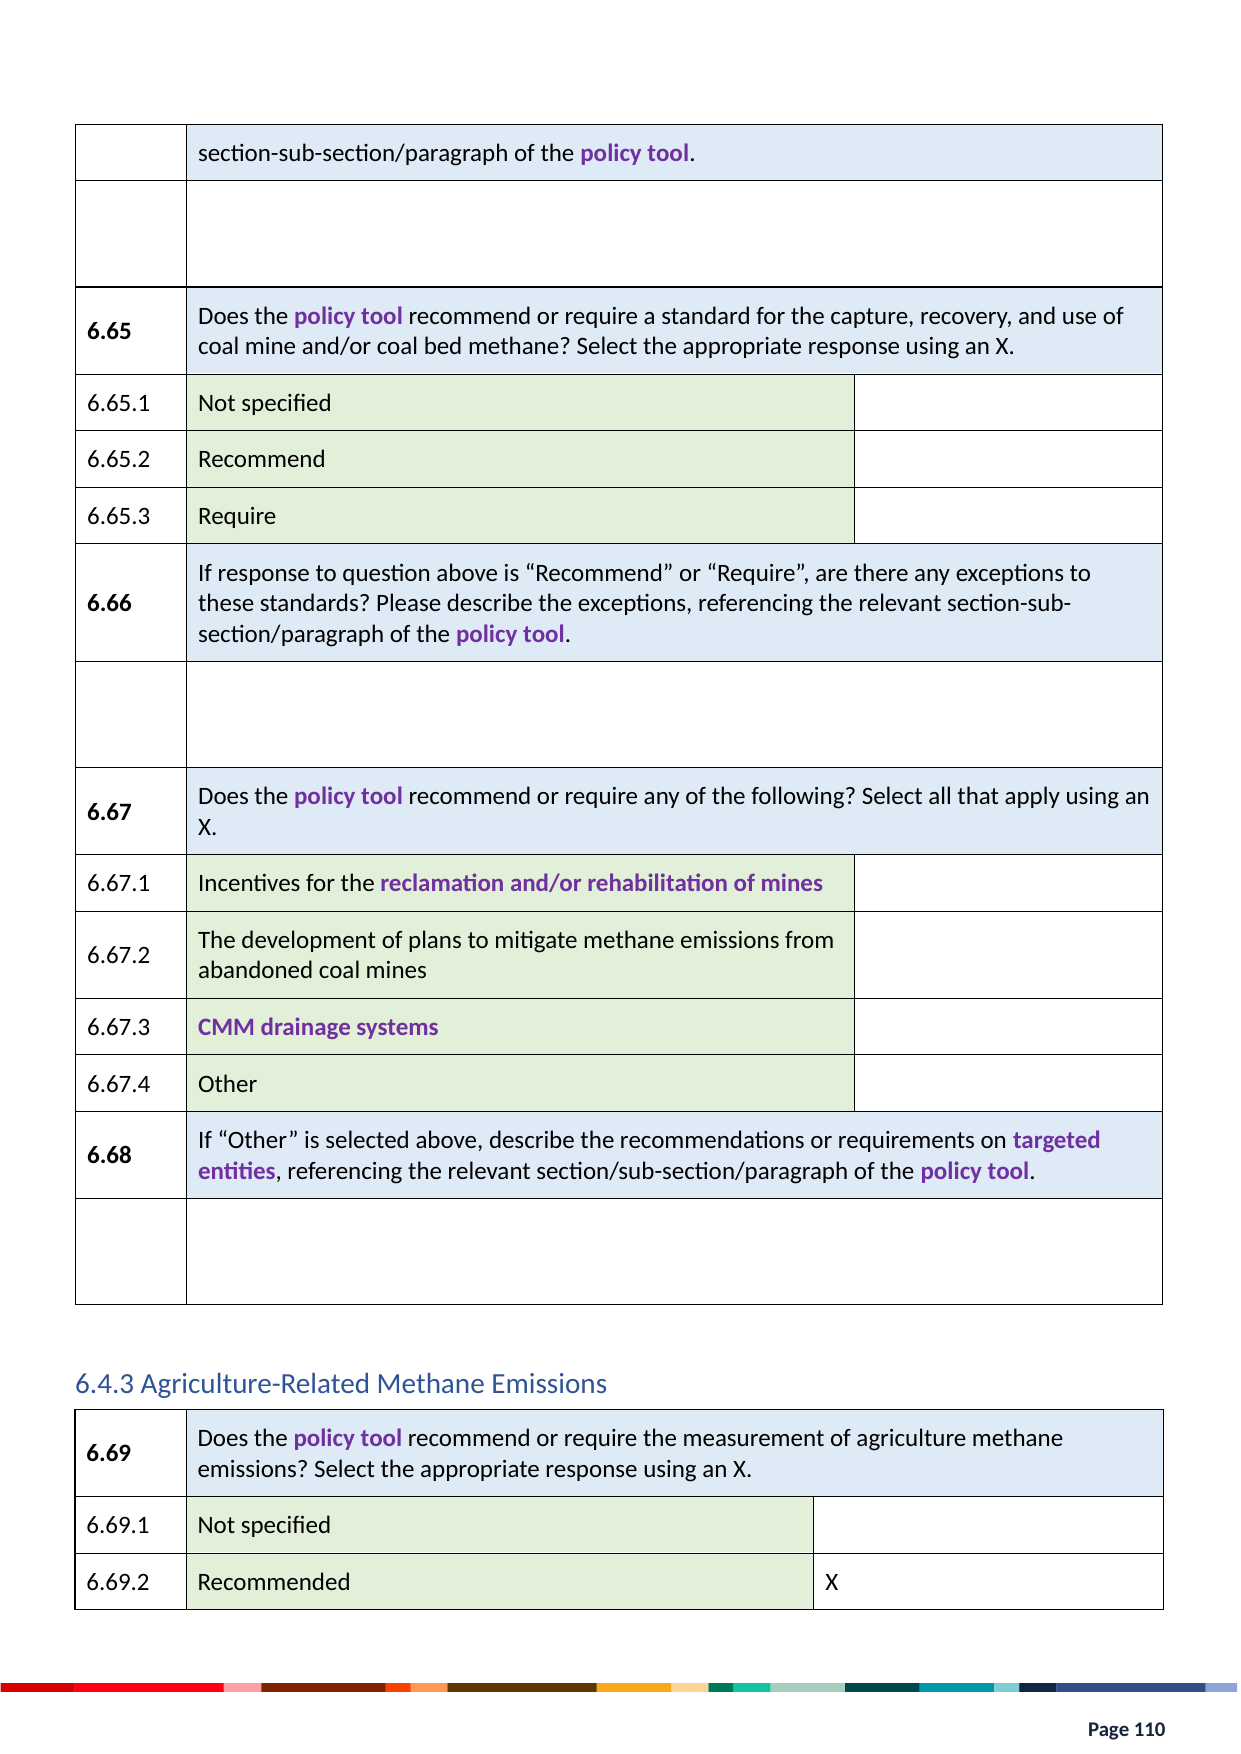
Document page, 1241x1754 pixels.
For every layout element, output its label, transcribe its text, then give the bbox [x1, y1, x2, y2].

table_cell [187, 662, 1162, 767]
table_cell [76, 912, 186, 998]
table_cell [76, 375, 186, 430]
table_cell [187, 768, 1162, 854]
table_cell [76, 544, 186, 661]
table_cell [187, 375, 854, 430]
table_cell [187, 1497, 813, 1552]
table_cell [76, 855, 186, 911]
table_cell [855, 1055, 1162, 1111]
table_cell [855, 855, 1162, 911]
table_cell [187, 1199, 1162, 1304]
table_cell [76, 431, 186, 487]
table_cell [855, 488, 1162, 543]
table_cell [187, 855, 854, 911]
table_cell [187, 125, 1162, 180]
picture [0, 1683, 1236, 1692]
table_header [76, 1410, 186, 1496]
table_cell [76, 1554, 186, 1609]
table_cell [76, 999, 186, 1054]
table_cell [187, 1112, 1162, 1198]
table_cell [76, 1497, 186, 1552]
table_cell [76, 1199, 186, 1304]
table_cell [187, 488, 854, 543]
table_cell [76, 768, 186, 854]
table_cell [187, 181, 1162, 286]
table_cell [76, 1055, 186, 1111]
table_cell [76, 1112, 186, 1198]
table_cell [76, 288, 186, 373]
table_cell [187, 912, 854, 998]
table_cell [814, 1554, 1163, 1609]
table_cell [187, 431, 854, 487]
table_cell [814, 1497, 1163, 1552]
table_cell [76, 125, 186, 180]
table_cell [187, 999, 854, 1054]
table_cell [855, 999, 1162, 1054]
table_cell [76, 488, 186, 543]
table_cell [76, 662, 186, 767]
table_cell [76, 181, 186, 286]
subtitle 6.4.3 Agriculture-Related Methane Emissions [75, 1365, 1165, 1401]
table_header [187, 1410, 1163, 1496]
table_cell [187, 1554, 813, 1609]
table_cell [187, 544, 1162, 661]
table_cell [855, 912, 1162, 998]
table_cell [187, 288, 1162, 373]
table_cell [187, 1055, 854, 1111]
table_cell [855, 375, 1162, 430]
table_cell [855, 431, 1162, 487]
